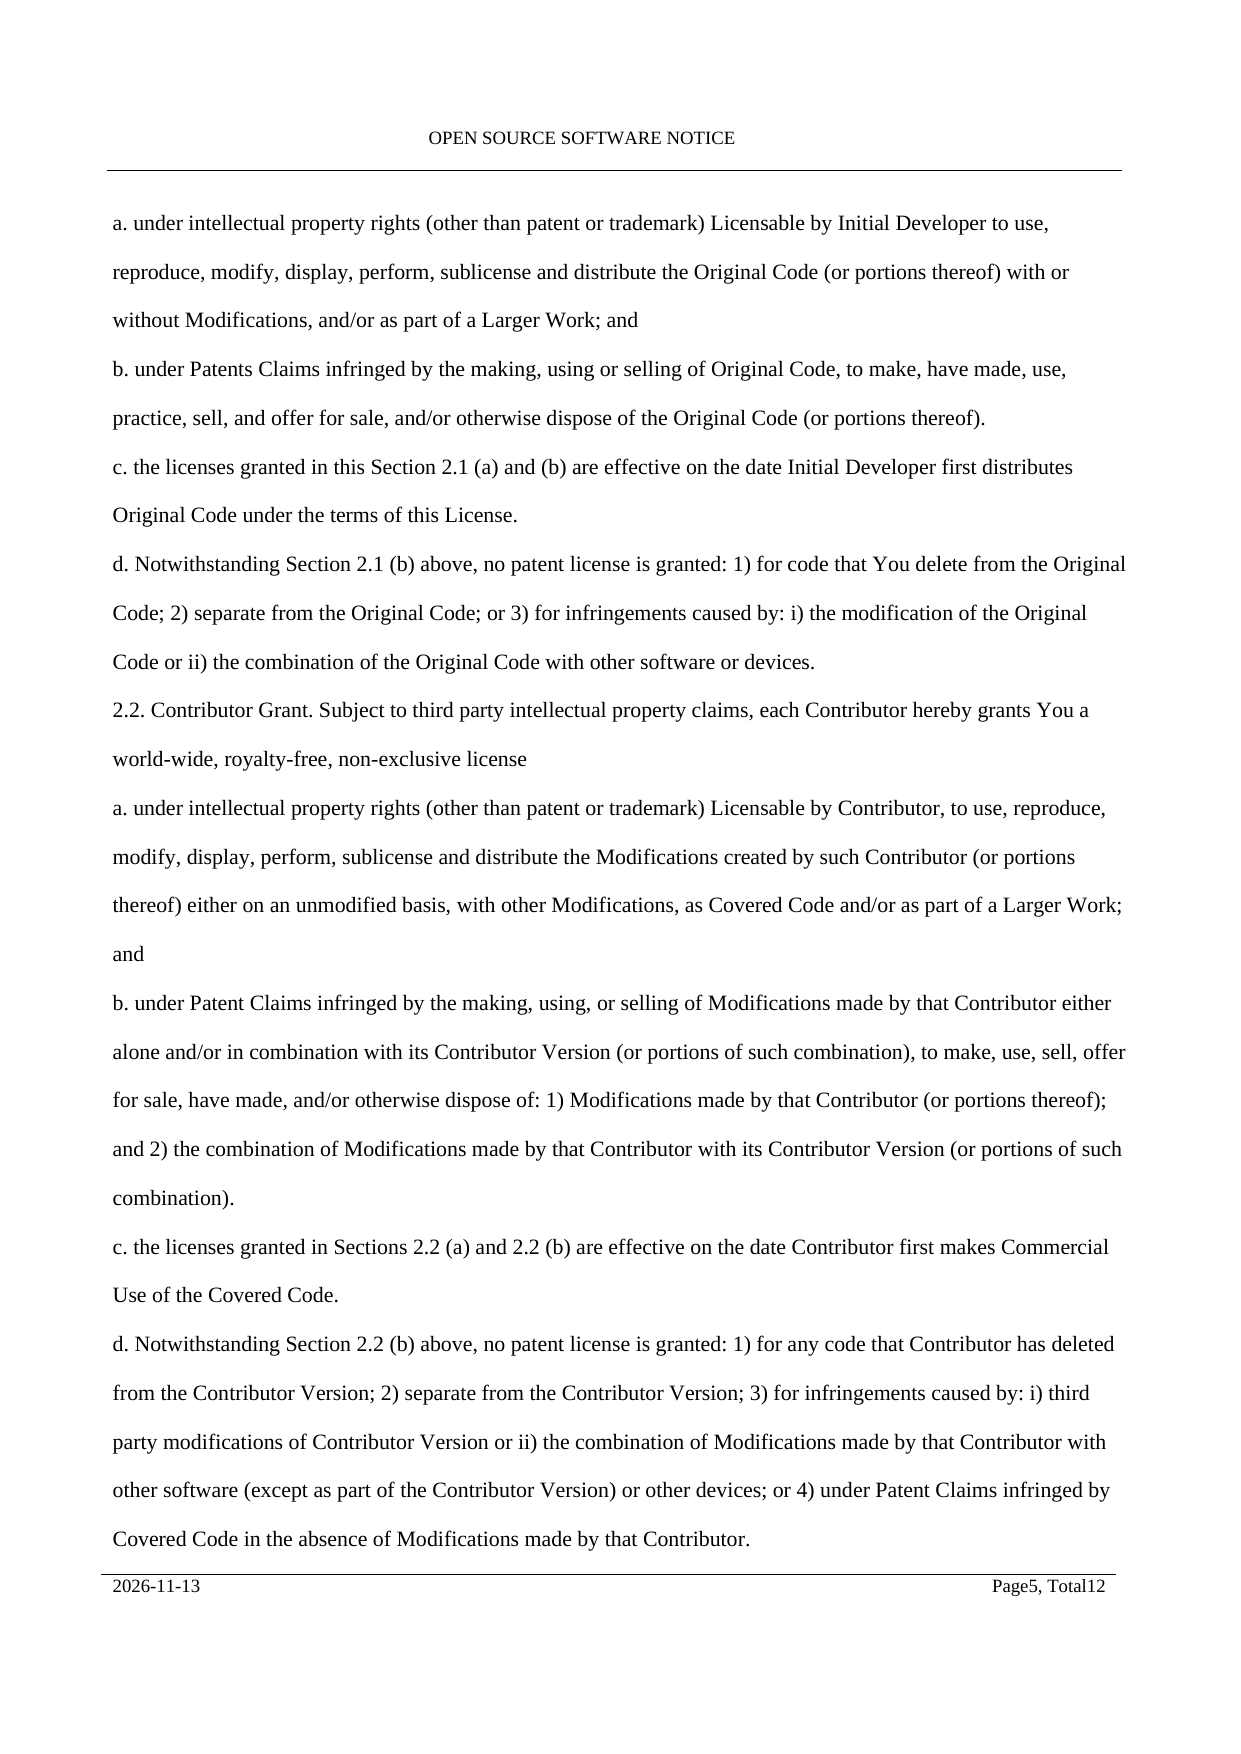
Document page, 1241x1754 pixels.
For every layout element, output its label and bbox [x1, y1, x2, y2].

text [112, 206, 1128, 1555]
